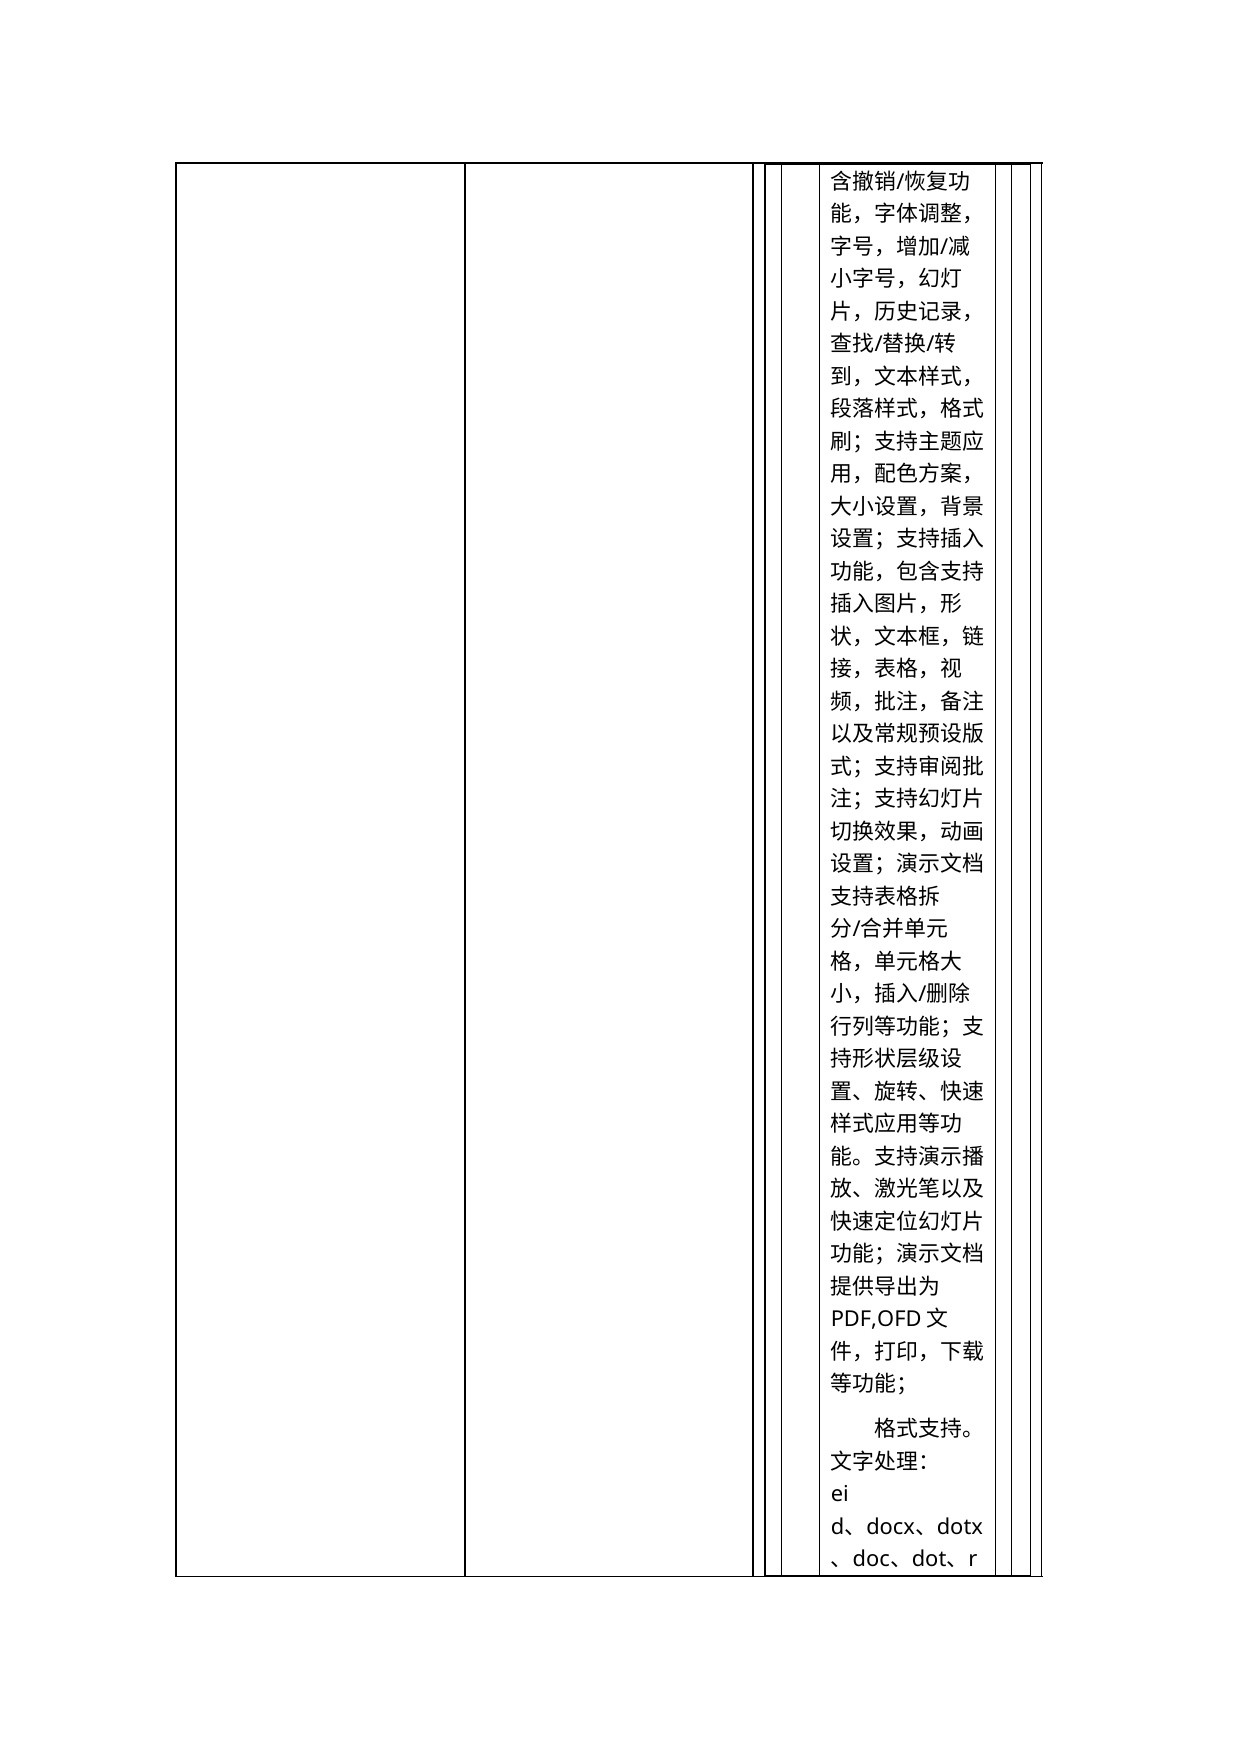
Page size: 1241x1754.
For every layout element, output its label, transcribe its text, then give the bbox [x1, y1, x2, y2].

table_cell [1012, 165, 1030, 1575]
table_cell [766, 165, 781, 1575]
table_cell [996, 165, 1011, 1575]
table_cell 1 [466, 164, 752, 1576]
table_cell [754, 164, 764, 1576]
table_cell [782, 165, 819, 1575]
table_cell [820, 165, 995, 1575]
table_cell [177, 164, 464, 1576]
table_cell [1031, 164, 1041, 1576]
